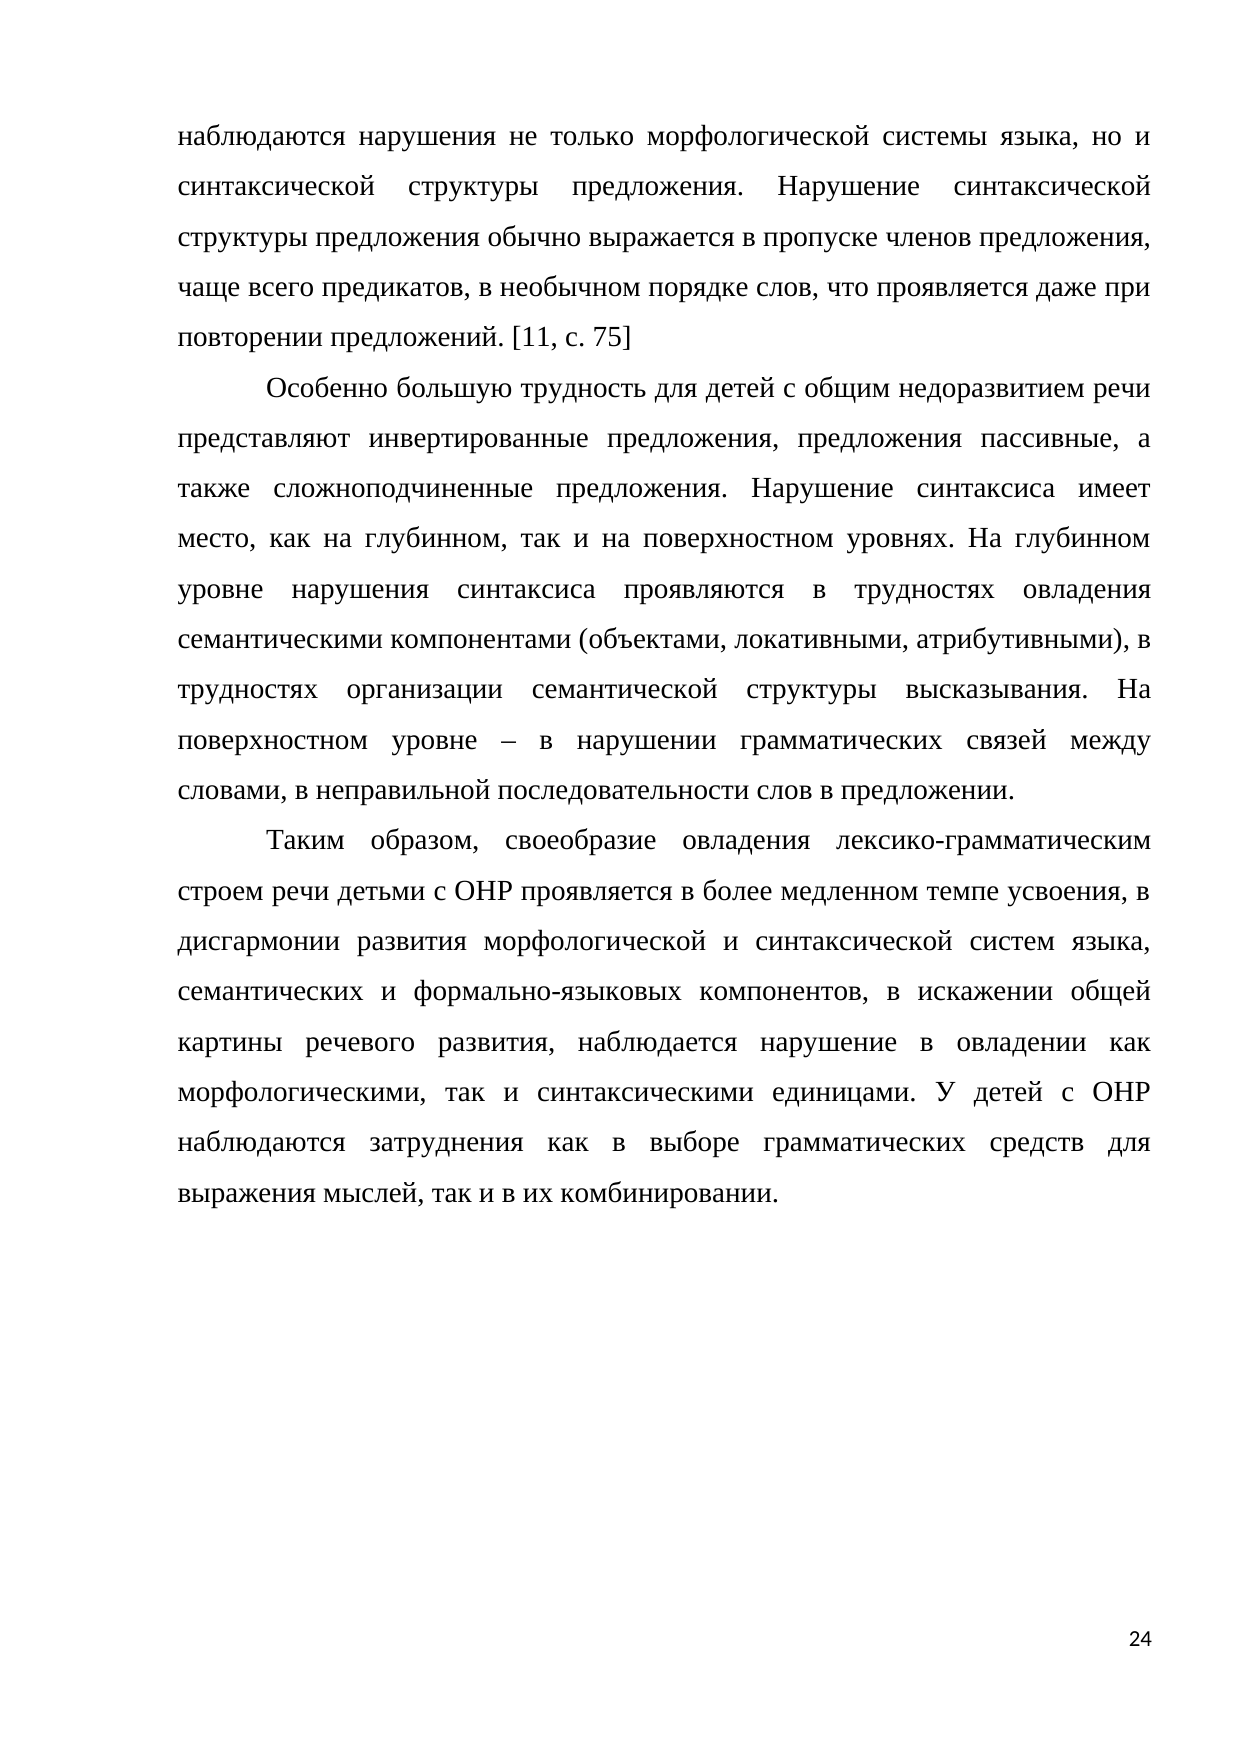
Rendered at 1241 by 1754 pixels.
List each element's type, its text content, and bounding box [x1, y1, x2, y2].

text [177, 118, 1152, 353]
text Таким образом, своеобразие овладения лексико-грамматическим строем речи детьми с ОНР проявляется в более медленном темпе усвоения, в дисгармонии развития морфологической и синтаксической систем языка, семантических и формально-языковых компонентов, в искажении общей картины речевого развития, наблюдается нарушение в овладении как морфологическими, так и синтаксическими единицами. У детей с ОНР наблюдаются затруднения как в выборе грамматических средств для выражения мыслей, так и в их комбинировании. [177, 822, 1152, 1208]
text Особенно большую трудность для детей с общим недоразвитием речи представляют инвертированные предложения, предложения пассивные, а также сложноподчиненные предложения. Нарушение синтаксиса имеет место, как на глубинном, так и на поверхностном уровнях. На глубинном уровне нарушения синтаксиса проявляются в трудностях овладения семантическими компонентами (объектами, локативными, атрибутивными), в трудностях организации семантической структуры высказывания. На поверхностном уровне – в нарушении грамматических связей между словами, в неправильной последовательности слов в предложении. [177, 370, 1152, 806]
